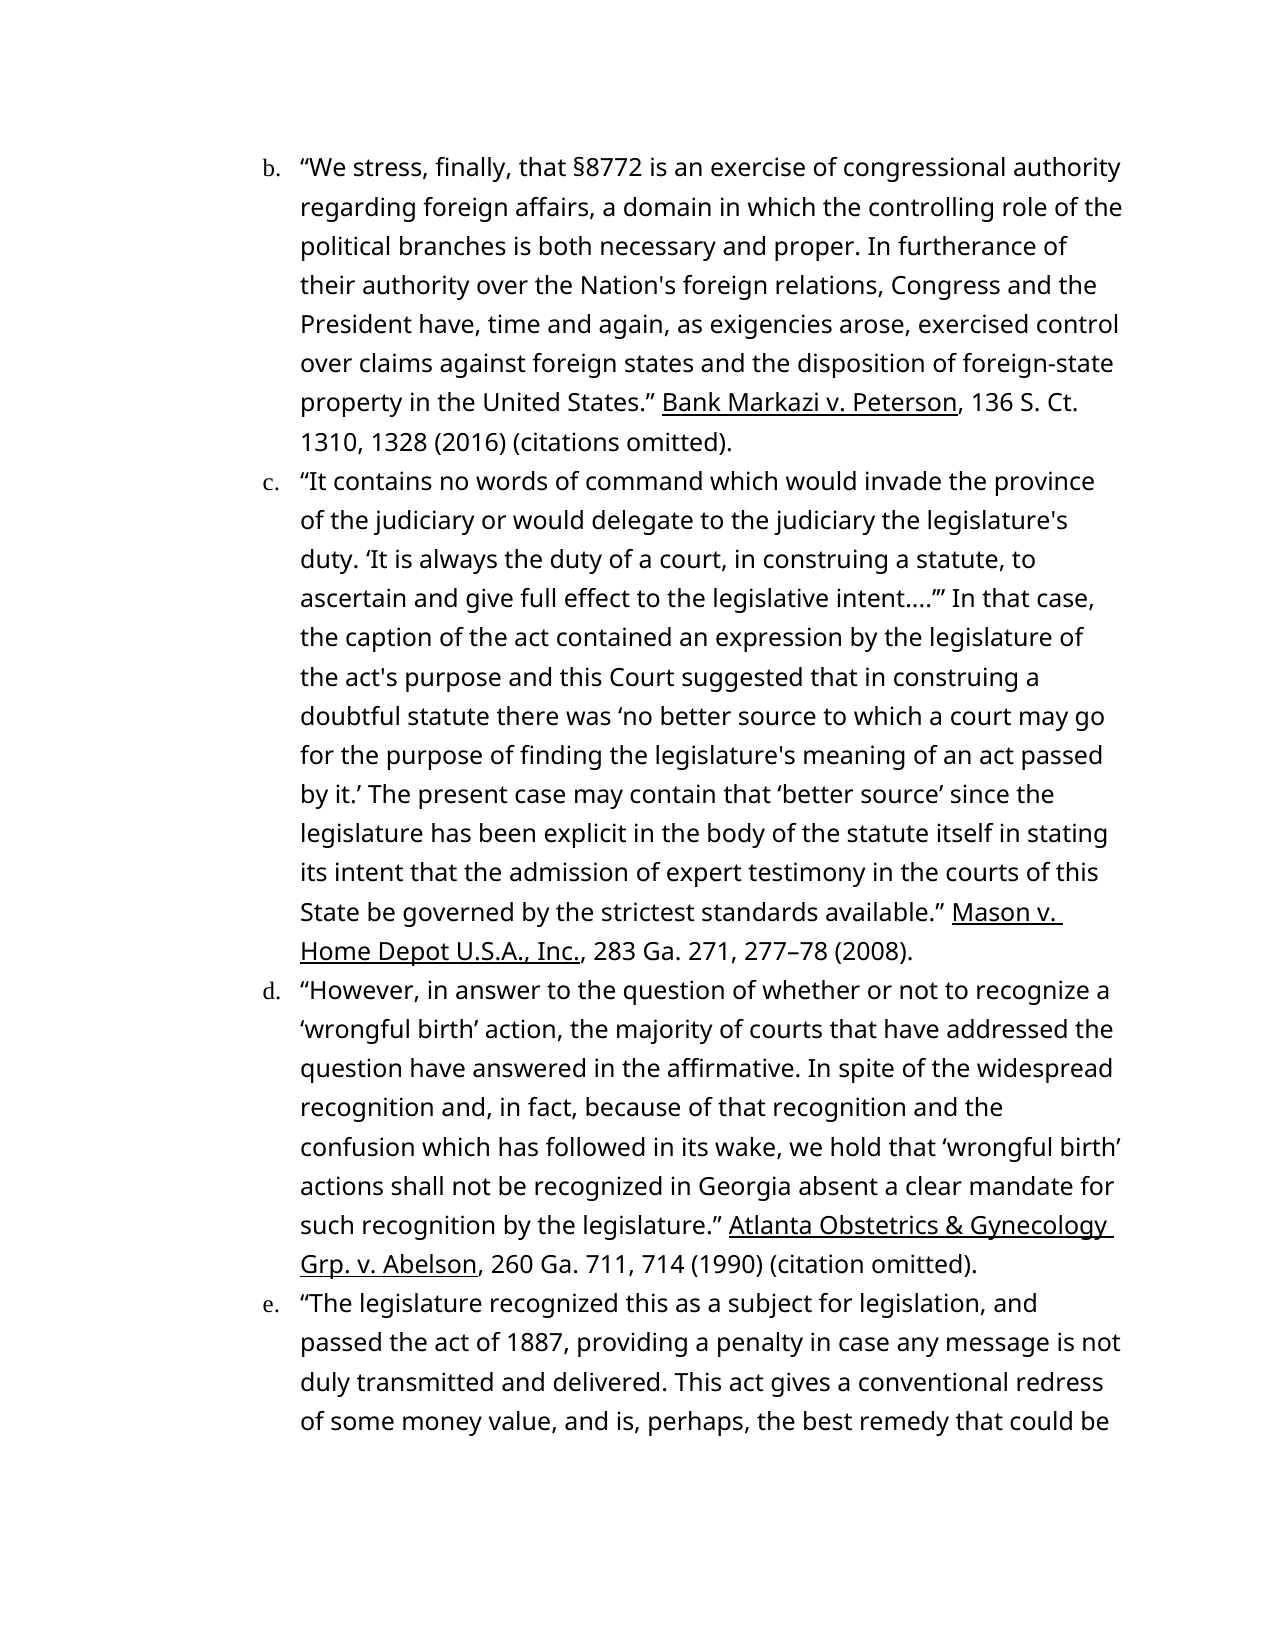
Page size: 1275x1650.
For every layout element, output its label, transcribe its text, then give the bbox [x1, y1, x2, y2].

list “However, in answer to the question of whether or not to recognize a ‘wrongful birth’ action, the majority of courts that have addressed the question have answered in the affirmative. In spite of the widespread recognition and, in fact, because of that recognition and the confusion which has followed in its wake, we hold that ‘wrongful birth’ actions shall not be recognized in Georgia absent a clear mandate for such recognition by the legislature.” Atlanta Obstetrics & Gynecology Grp. v. Abelson, 260 Ga. 711, 714 (1990) (citation omitted). [262, 972, 1125, 1281]
list “It contains no words of command which would invade the province of the judiciary or would delegate to the judiciary the legislature's duty. ‘It is always the duty of a court, in construing a statute, to ascertain and give full effect to the legislative intent....’” In that case, the caption of the act contained an expression by the legislature of the act's purpose and this Court suggested that in construing a doubtful statute there was ‘no better source to which a court may go for the purpose of finding the legislature's meaning of an act passed by it.’ The present case may contain that ‘better source’ since the legislature has been explicit in the body of the statute itself in stating its intent that the admission of expert testimony in the courts of this State be governed by the strictest standards available.” Mason v. Home Depot U.S.A., Inc., 283 Ga. 271, 277–78 (2008). [262, 463, 1125, 967]
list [262, 1286, 1125, 1437]
list “We stress, finally, that §8772 is an exercise of congressional authority regarding foreign affairs, a domain in which the controlling role of the political branches is both necessary and proper. In furtherance of their authority over the Nation's foreign relations, Congress and the President have, time and again, as exigencies arose, exercised control over claims against foreign states and the disposition of foreign-state property in the United States.” Bank Markazi v. Peterson, 136 S. Ct. 1310, 1328 (2016) (citations omitted). [262, 150, 1125, 458]
